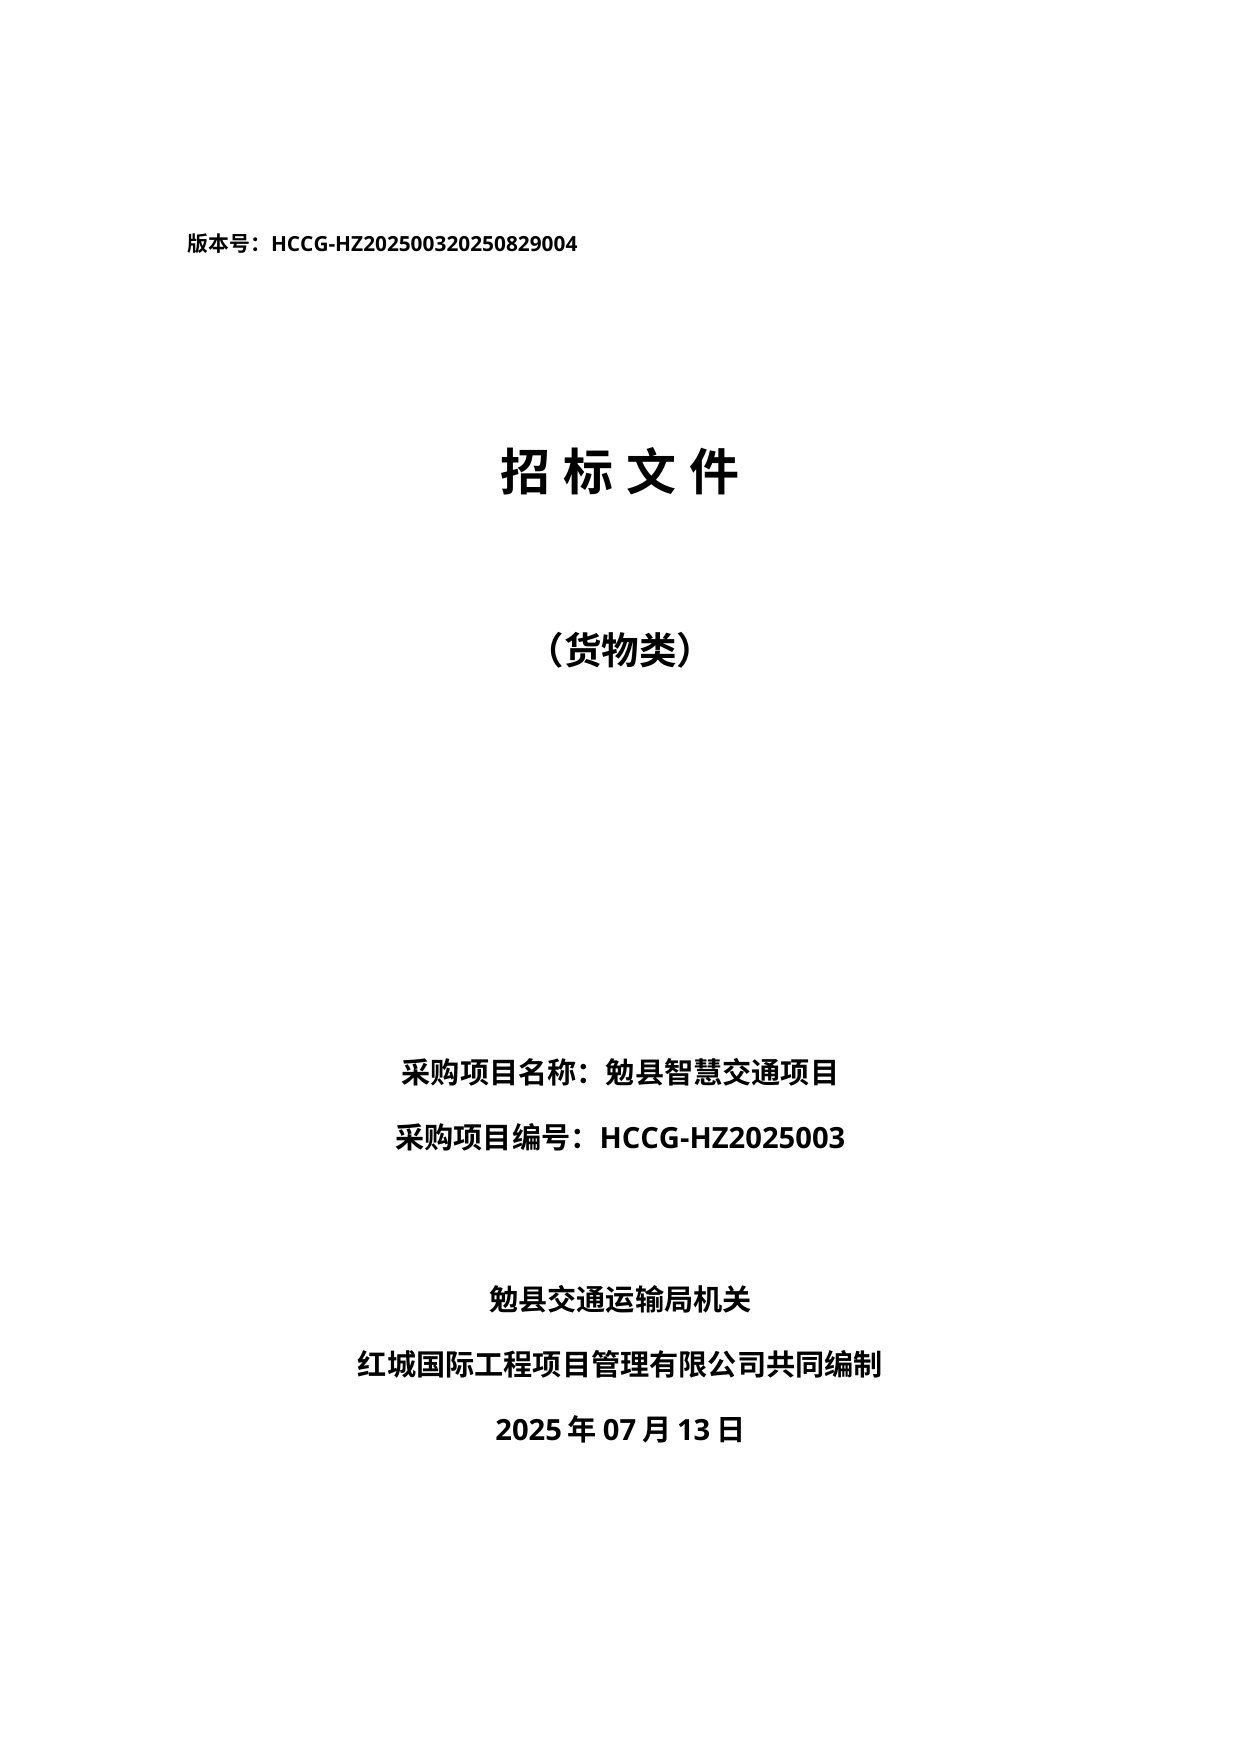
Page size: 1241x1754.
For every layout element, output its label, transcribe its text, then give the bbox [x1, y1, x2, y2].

text 采购项目名称：勉县智慧交通项目 [187, 1039, 1053, 1104]
text 2025年07月13日 [187, 1397, 1053, 1462]
text （货物类） [187, 617, 1053, 1039]
text 红城国际工程项目管理有限公司共同编制 [187, 1332, 1053, 1397]
text 勉县交通运输局机关 [187, 1267, 1053, 1332]
text 采购项目编号：HCCG-HZ2025003 [187, 1104, 1053, 1267]
text 招 标 文 件 [187, 422, 1053, 617]
text 版本号：HCCG-HZ202500320250829004 [187, 227, 1053, 422]
